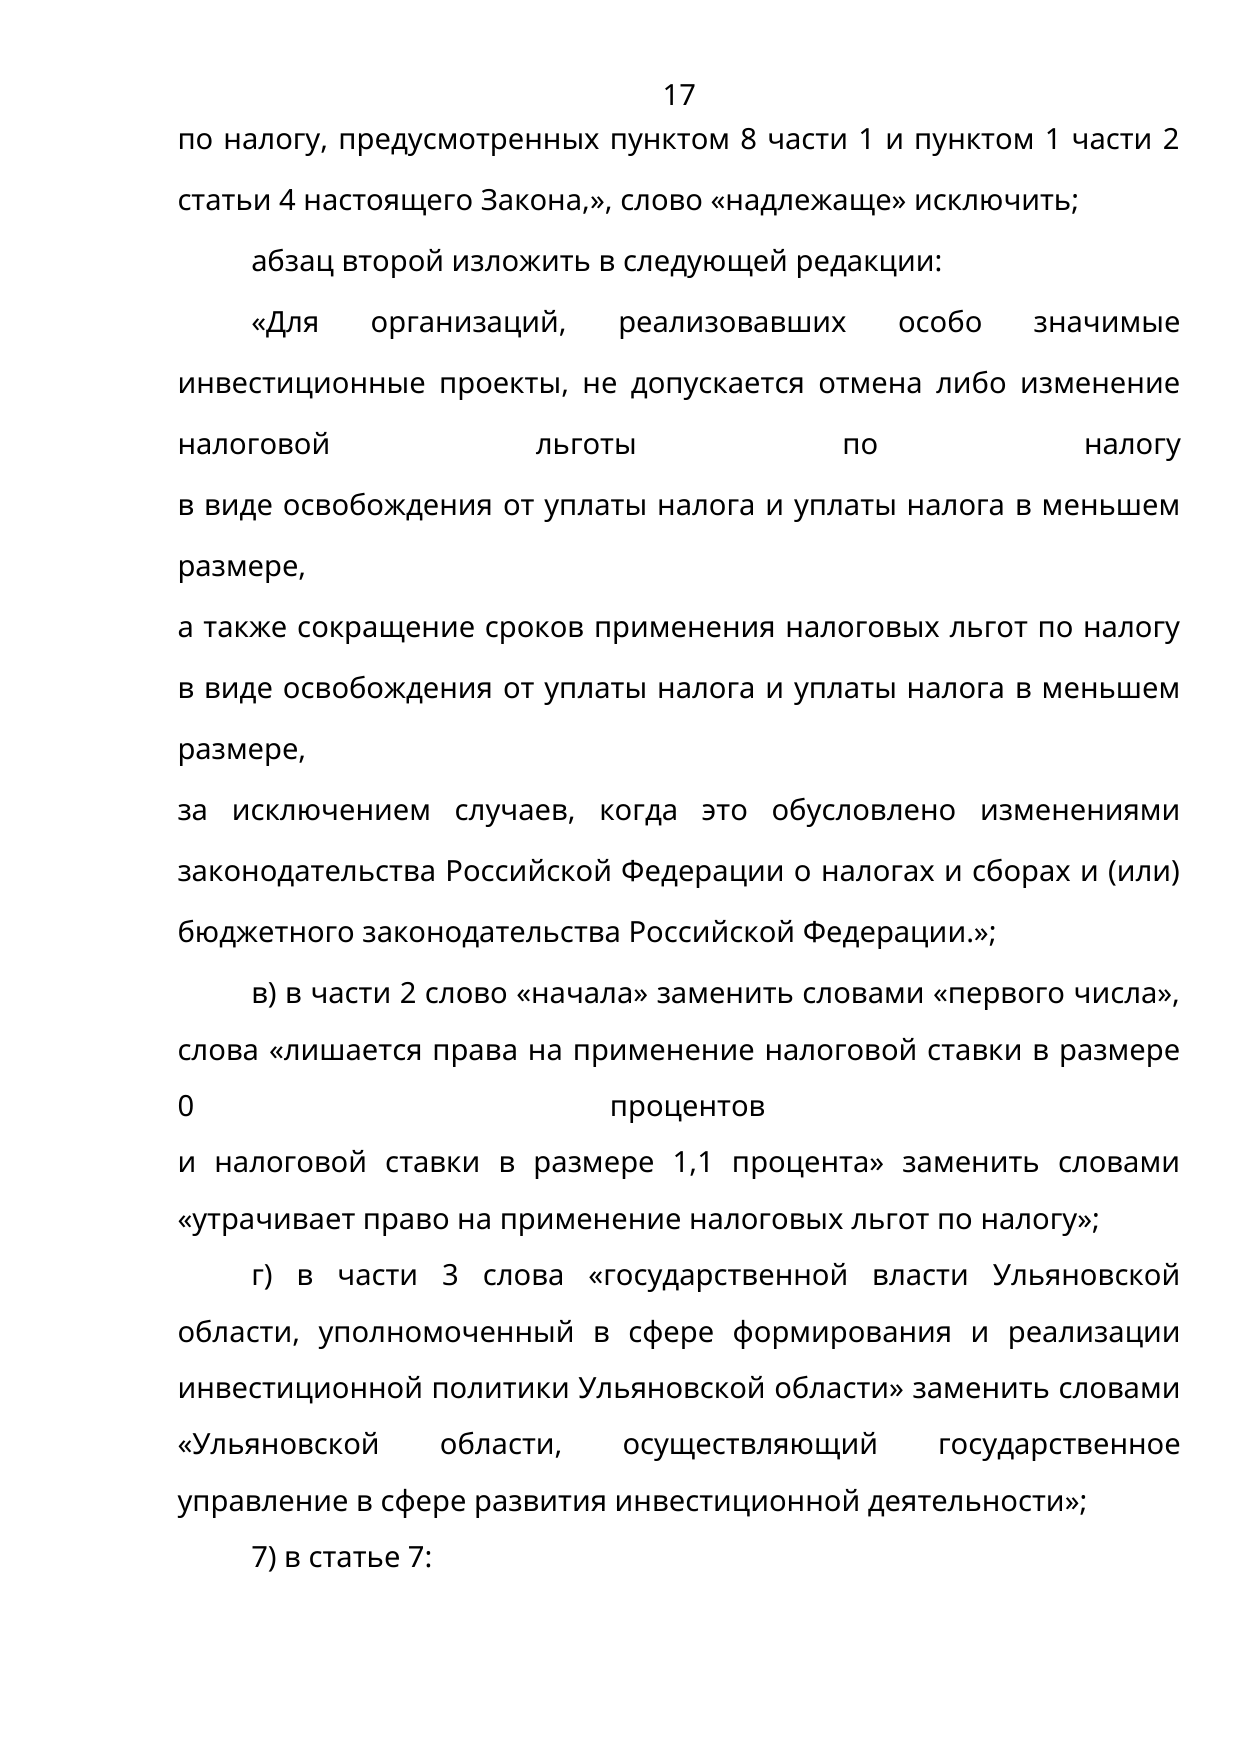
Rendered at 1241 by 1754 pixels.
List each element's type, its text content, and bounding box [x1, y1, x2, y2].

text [177, 118, 1181, 219]
text 7) в статье 7: [177, 1536, 1181, 1576]
text г) в части 3 слова «государственной власти Ульяновской области, уполномоченный в сфере формирования и реализации инвестиционной политики Ульяновской области» заменить словами «Ульяновской области, осуществляющий государственное управление в сфере развития инвестиционной деятельности»; [177, 1254, 1181, 1519]
text «Для организаций, реализовавших особо значимые инвестиционные проекты, не допускается отмена либо изменение налоговой льготы по налогу в виде освобождения от уплаты налога и уплаты налога в меньшем размере, а также сокращение сроков применения налоговых льгот по налогу в виде освобождения от уплаты налога и уплаты налога в меньшем размере, за исключением случаев, когда это обусловлено изменениями законодательства Российской Федерации о налогах и сборах и (или) бюджетного законодательства Российской Федерации.»; [177, 301, 1181, 951]
text в) в части 2 слово «начала» заменить словами «первого числа», слова «лишается права на применение налоговой ставки в размере 0 процентов и налоговой ставки в размере 1,1 процента» заменить словами «утрачивает право на применение налоговых льгот по налогу»; [177, 973, 1181, 1238]
text абзац второй изложить в следующей редакции: [177, 240, 1181, 280]
